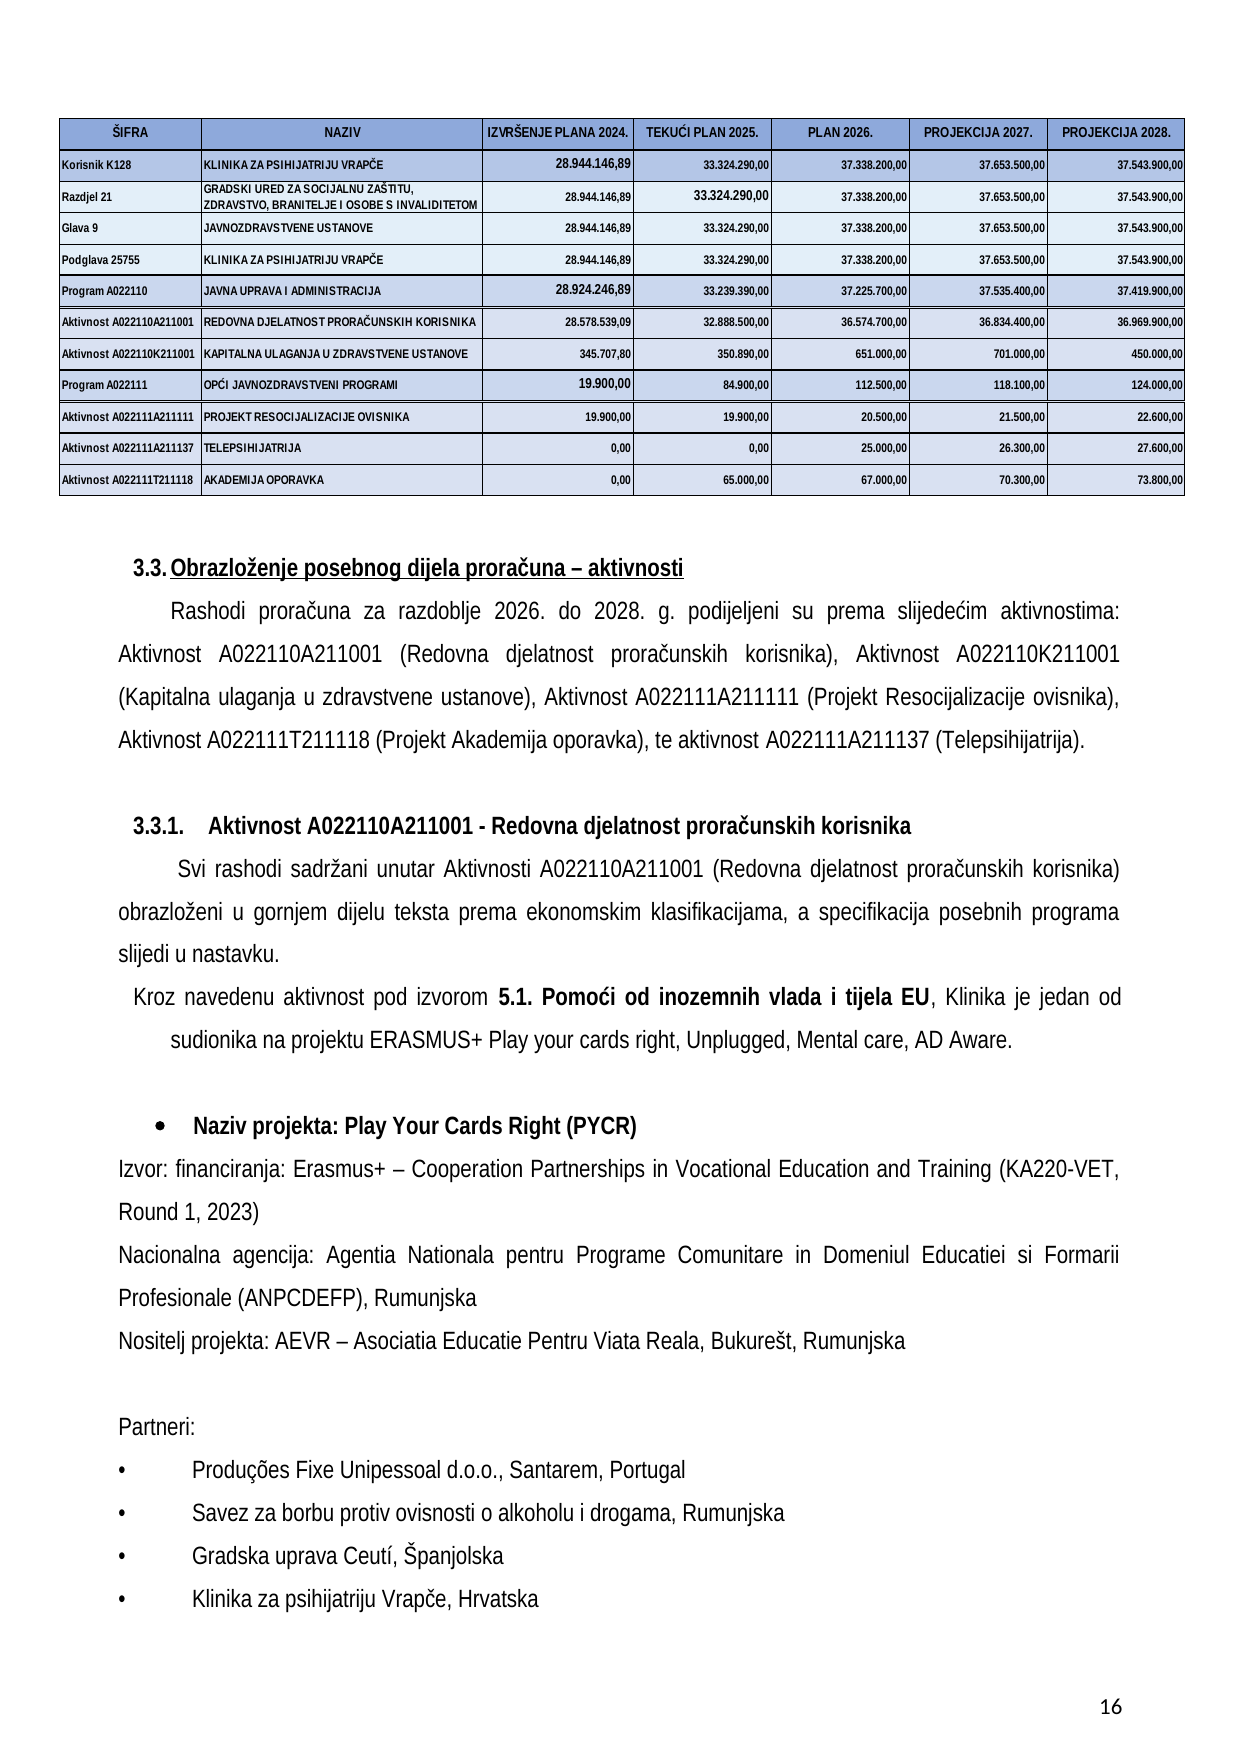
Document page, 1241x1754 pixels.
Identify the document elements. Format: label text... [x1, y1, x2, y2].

list Naziv projekta: Play Your Cards Right (PYCR) [156, 1111, 1122, 1140]
text Partneri: [118, 1412, 1122, 1441]
list Kroz navedenu aktivnost pod izvorom 5.1. Pomoći od inozemnih vlada i tijela EU, Klinika je jedan od sudionika na projektu ERASMUS+ Play your cards right, Unplugged, Mental care, AD Aware. [133, 982, 1122, 1054]
text Svi rashodi sadržani unutar Aktivnosti A022110A211001 (Redovna djelatnost proračunskih korisnika) obrazloženi u gornjem dijelu teksta prema ekonomskim klasifikacijama, a specifikacija posebnih programa slijedi u nastavku. [118, 854, 1122, 968]
list Obrazloženje posebnog dijela proračuna – aktivnosti [133, 553, 1122, 582]
text • Klinika za psihijatriju Vrapče, Hrvatska [118, 1583, 1122, 1612]
text Izvor: financiranja: Erasmus+ – Cooperation Partnerships in Vocational Education and Training (KA220-VET, Round 1, 2023) [118, 1154, 1122, 1226]
text Nositelj projekta: AEVR – Asociatia Educatie Pentru Viata Reala, Bukurešt, Rumunjska [118, 1326, 1122, 1355]
text Nacionalna agencija: Agentia Nationala pentru Programe Comunitare in Domeniul Educatiei si Formarii Profesionale (ANPCDEFP), Rumunjska [118, 1240, 1122, 1312]
text Rashodi proračuna za razdoblje 2026. do 2028. g. podijeljeni su prema slijedećim aktivnostima: Aktivnost A022110A211001 (Redovna djelatnost proračunskih korisnika), Aktivnost A022110K211001 (Kapitalna ulaganja u zdravstvene ustanove), Aktivnost A022111A211111 (Projekt Resocijalizacije ovisnika), Aktivnost A022111T211118 (Projekt Akademija oporavka), te aktivnost A022111A211137 (Telepsihijatrija). [118, 596, 1122, 753]
text • Produções Fixe Unipessoal d.o.o., Santarem, Portugal [118, 1455, 1122, 1483]
text • Savez za borbu protiv ovisnosti o alkoholu i drogama, Rumunjska [118, 1498, 1122, 1526]
text • Gradska uprava Ceutí, Španjolska [118, 1541, 1122, 1569]
list Aktivnost A022110A211001 - Redovna djelatnost proračunskih korisnika [133, 811, 1122, 839]
